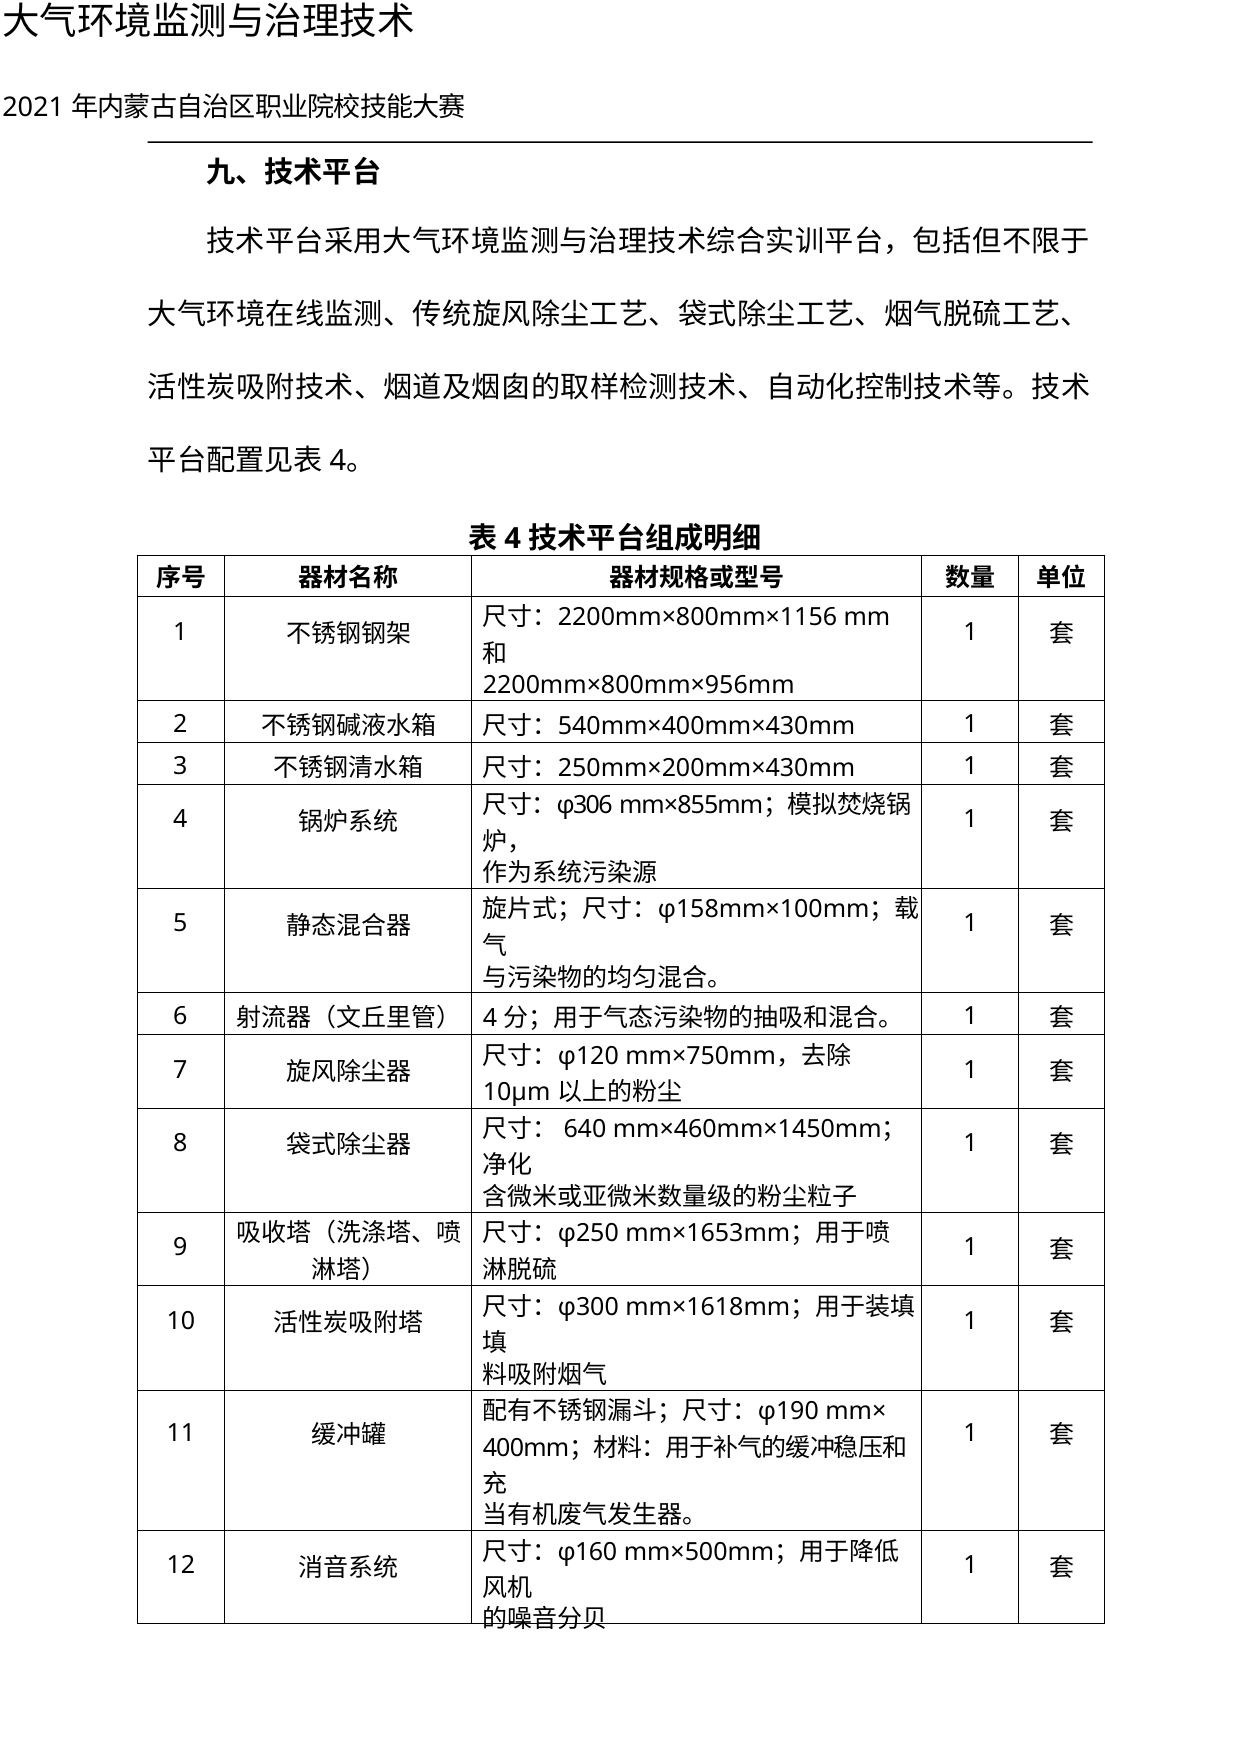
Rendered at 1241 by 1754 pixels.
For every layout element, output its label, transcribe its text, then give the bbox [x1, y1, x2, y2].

text 表 4 技术平台组成明细 [39, 510, 1190, 558]
text 技术平台采用大气环境监测与治理技术综合实训平台，包括但不限于大气环境在线监测、传统旋风除尘工艺、袋式除尘工艺、烟气脱硫工艺、活性炭吸附技术、烟道及烟囱的取样检测技术、自动化控制技术等。技术平台配置见表 4。 [148, 217, 1093, 479]
text 九、技术平台 [206, 149, 1190, 191]
